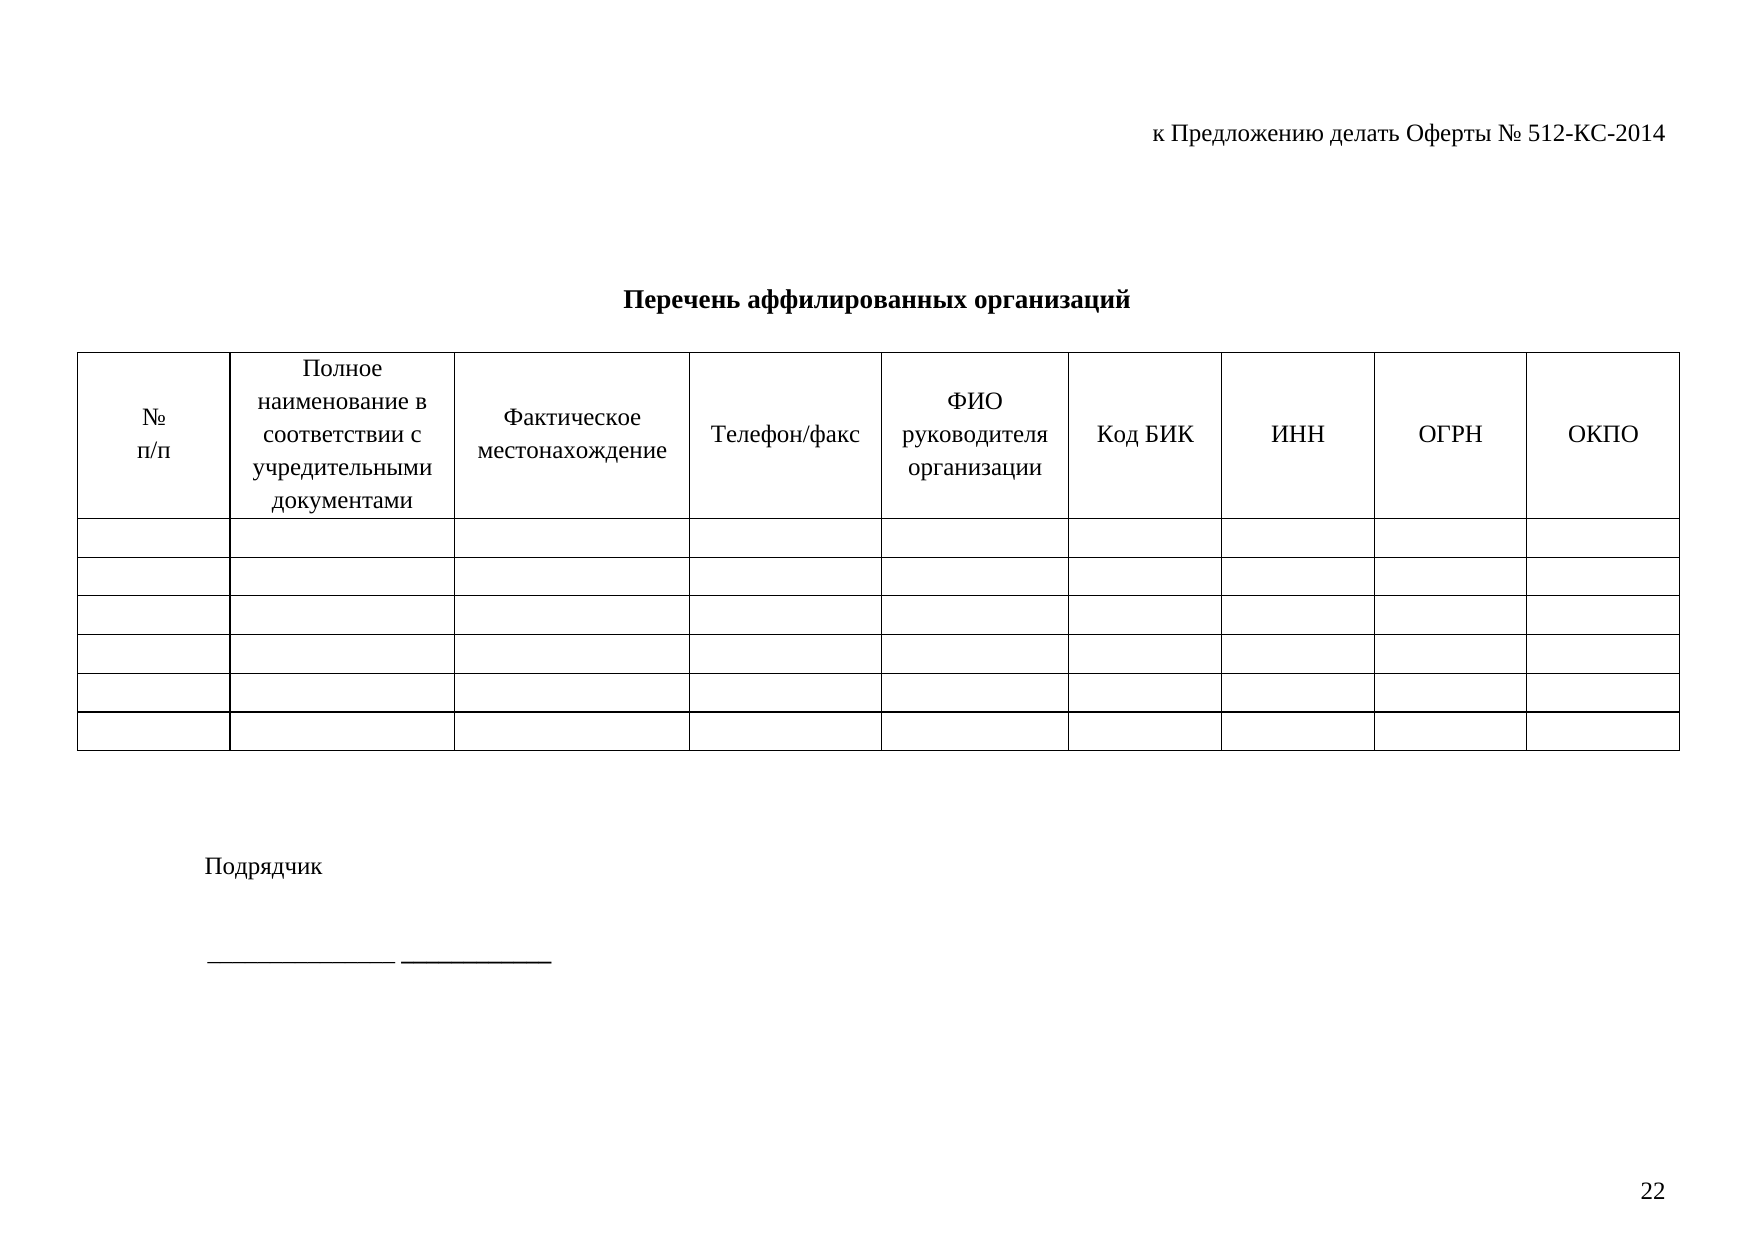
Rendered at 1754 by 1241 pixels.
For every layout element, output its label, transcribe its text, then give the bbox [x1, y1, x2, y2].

table_cell [1069, 558, 1221, 595]
table_cell [1527, 674, 1679, 711]
table_cell [455, 674, 689, 711]
text Перечень аффилированных организаций [89, 283, 1665, 314]
table_cell [1375, 635, 1526, 673]
table_cell [1527, 596, 1679, 634]
text Подрядчик [89, 851, 1665, 880]
table_cell [231, 519, 454, 557]
table_cell [1527, 519, 1679, 557]
table_cell [882, 558, 1068, 595]
table_cell [455, 713, 689, 750]
table_cell [455, 635, 689, 673]
table_cell [1222, 713, 1374, 750]
table_cell [690, 596, 881, 634]
table_cell [1069, 519, 1221, 557]
table_cell [78, 519, 229, 557]
table_header ОКПО [1527, 353, 1679, 518]
table_cell [78, 713, 229, 750]
table_cell [231, 713, 454, 750]
table_cell [1069, 674, 1221, 711]
table_cell [1222, 519, 1374, 557]
table_header Фактическое местонахождение [455, 353, 689, 518]
table_cell [1069, 713, 1221, 750]
text к Предложению делать Оферты № 512-КС-2014 [89, 118, 1665, 147]
table_cell [882, 635, 1068, 673]
table_header Полное наименование в соответствии с учредительными документами [231, 353, 454, 518]
table_cell [882, 674, 1068, 711]
table_cell [690, 558, 881, 595]
table_cell [231, 635, 454, 673]
table_cell [1527, 635, 1679, 673]
table_header ФИО руководителя организации [882, 353, 1068, 518]
table_cell [231, 558, 454, 595]
table_cell [1375, 519, 1526, 557]
table_header Телефон/факс [690, 353, 881, 518]
table_header № п/п [78, 353, 229, 518]
table_cell [690, 519, 881, 557]
table_cell [1222, 596, 1374, 634]
table_cell [78, 635, 229, 673]
table_cell [1527, 558, 1679, 595]
table_cell [690, 674, 881, 711]
table_cell [1375, 558, 1526, 595]
text _______________ ____________ [89, 937, 1665, 966]
table_header ОГРН [1375, 353, 1526, 518]
table_cell [455, 558, 689, 595]
table_cell [1069, 596, 1221, 634]
table_cell [1375, 596, 1526, 634]
table_cell [78, 558, 229, 595]
table_cell [690, 635, 881, 673]
table_cell [1222, 635, 1374, 673]
table_header ИНН [1222, 353, 1374, 518]
table_cell [1069, 635, 1221, 673]
table_cell [231, 596, 454, 634]
table_cell [455, 519, 689, 557]
table_cell [78, 596, 229, 634]
table_cell [1375, 713, 1526, 750]
table_cell [690, 713, 881, 750]
table_cell [455, 596, 689, 634]
table_cell [78, 674, 229, 711]
table_cell [231, 674, 454, 711]
table_cell [1222, 674, 1374, 711]
table_header Код БИК [1069, 353, 1221, 518]
table_cell [1375, 674, 1526, 711]
table_cell [1527, 713, 1679, 750]
table_cell [1222, 558, 1374, 595]
table_cell [882, 596, 1068, 634]
table_cell [882, 519, 1068, 557]
table_cell [882, 713, 1068, 750]
